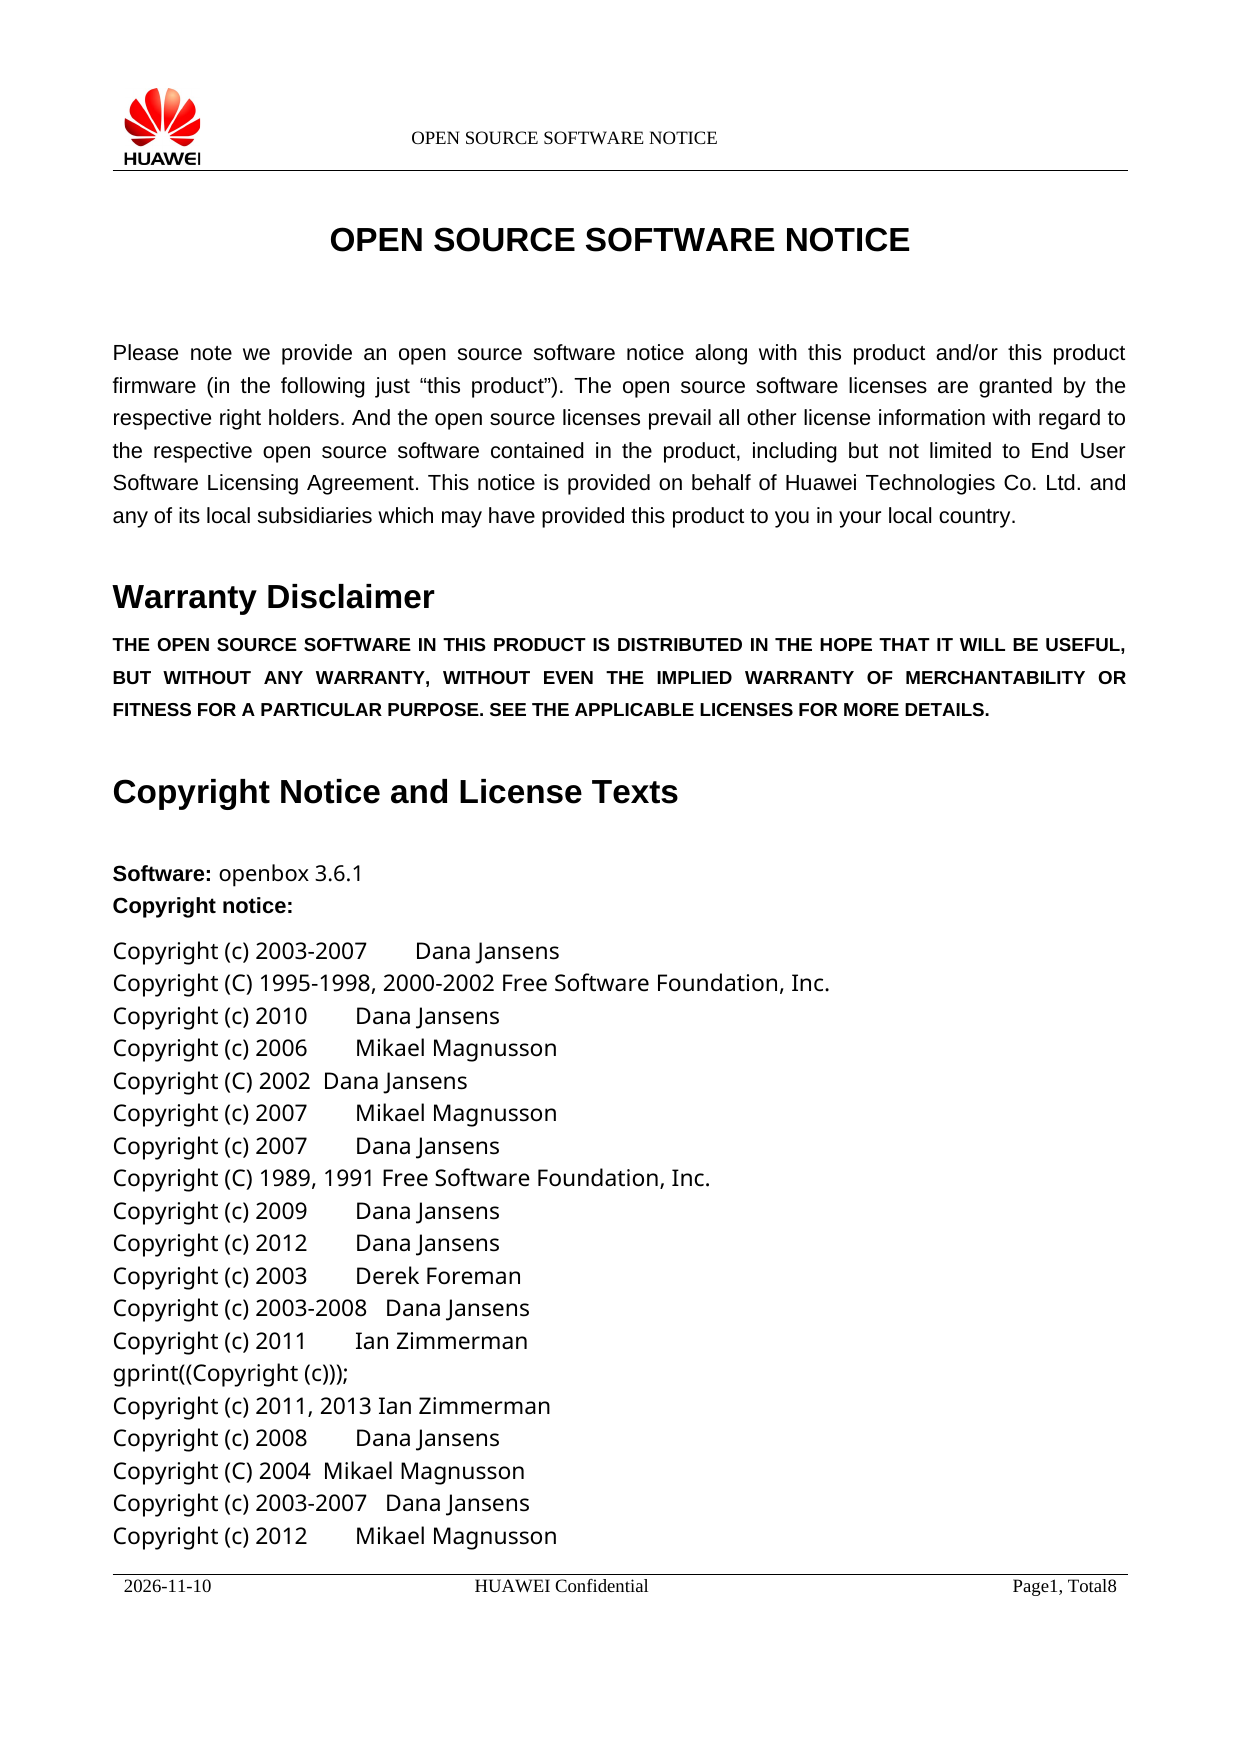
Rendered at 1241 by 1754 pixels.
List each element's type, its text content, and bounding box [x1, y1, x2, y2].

text Copyright notice: [112, 889, 1128, 921]
picture [124, 88, 201, 165]
text Please note we provide an open source software notice along with this product and/or this product firmware (in the following just “this product”). The open source software licenses are granted by the respective right holders. And the open source licenses prevail all other license information with regard to the respective open source software contained in the product, including but not limited to End User Software Licensing Agreement. This notice is provided on behalf of Huawei Technologies Co. Ltd. and any of its local subsidiaries which may have provided this product to you in your local country. [112, 336, 1128, 531]
text Warranty Disclaimer [112, 564, 1128, 629]
text OPEN SOURCE SOFTWARE NOTICE [112, 206, 1128, 271]
title Software: openbox 3.6.1 [112, 856, 1128, 889]
text The open source software in this product is distributed in the hope that it will be useful, but WITHOUT ANY WARRANTY, without even the implied warranty of MERCHANTABILITY or FITNESS FOR A PARTICULAR PURPOSE. See the applicable licenses for more details. [112, 629, 1128, 726]
text Copyright Notice and License Texts [112, 759, 1128, 824]
